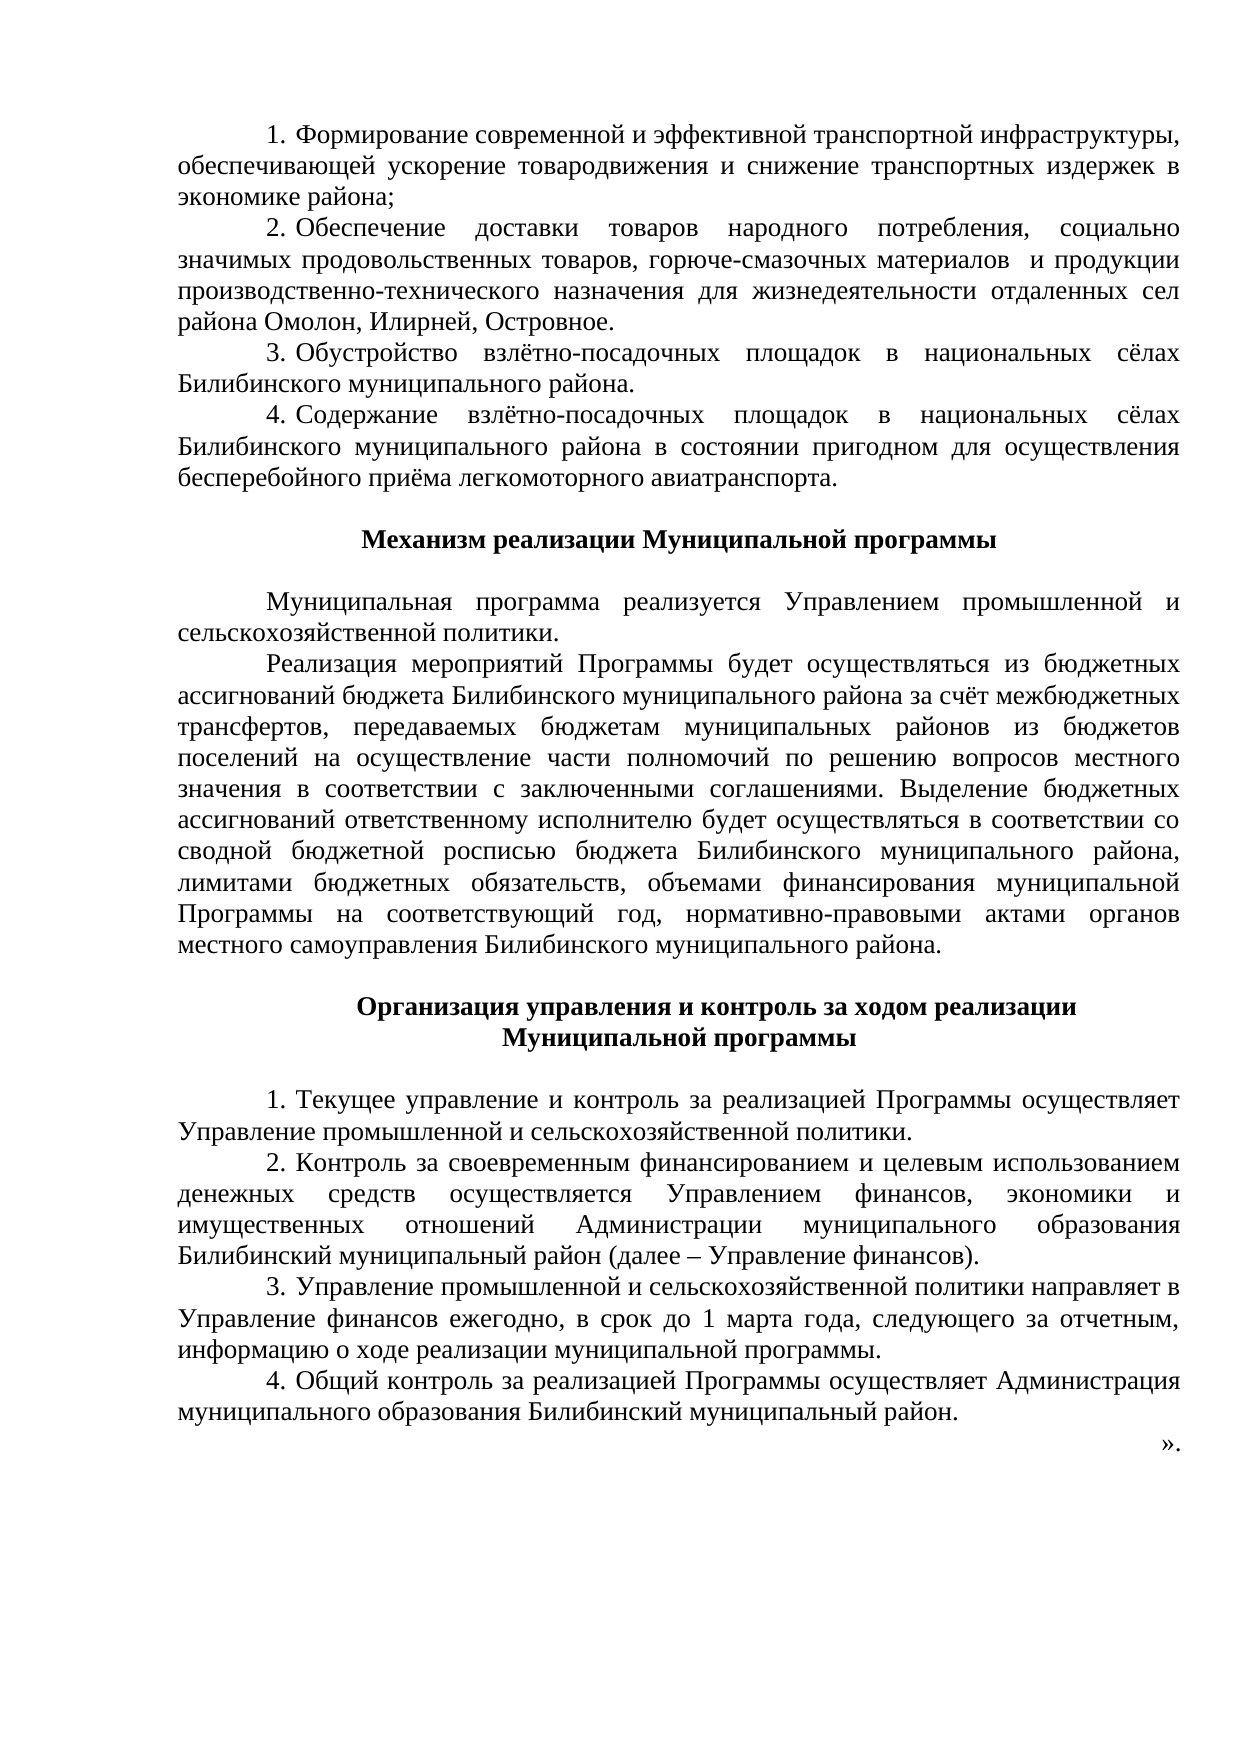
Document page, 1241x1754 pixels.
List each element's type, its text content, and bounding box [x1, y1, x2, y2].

list Содержание взлётно-посадочных площадок в национальных сёлах Билибинского муниципального района в состоянии пригодном для осуществления бесперебойного приёма легкомоторного авиатранспорта. [177, 398, 1181, 492]
text Реализация мероприятий Программы будет осуществляться из бюджетных ассигнований бюджета Билибинского муниципального района за счёт межбюджетных трансфертов, передаваемых бюджетам муниципальных районов из бюджетов поселений на осуществление части полномочий по решению вопросов местного значения в соответствии с заключенными соглашениями. Выделение бюджетных ассигнований ответственному исполнителю будет осуществляться в соответствии со сводной бюджетной росписью бюджета Билибинского муниципального района, лимитами бюджетных обязательств, объемами финансирования муниципальной Программы на соответствующий год, нормативно-правовыми актами органов местного самоуправления Билибинского муниципального района. [177, 648, 1181, 959]
text Муниципальная программа реализуется Управлением промышленной и сельскохозяйственной политики. [177, 585, 1181, 648]
list Управление промышленной и сельскохозяйственной политики направляет в Управление финансов ежегодно, в срок до 1 марта года, следующего за отчетным, информацию о ходе реализации муниципальной программы. [177, 1271, 1181, 1364]
list Обустройство взлётно-посадочных площадок в национальных сёлах Билибинского муниципального района. [177, 336, 1181, 398]
text Механизм реализации Муниципальной программы [177, 523, 1181, 554]
text Организация управления и контроль за ходом реализации Муниципальной программы [177, 990, 1181, 1052]
list Контроль за своевременным финансированием и целевым использованием денежных средств осуществляется Управлением финансов, экономики и имущественных отношений Администрации муниципального образования Билибинский муниципальный район (далее – Управление финансов). [177, 1146, 1181, 1271]
list Текущее управление и контроль за реализацией Программы осуществляет Управление промышленной и сельскохозяйственной политики. [177, 1084, 1181, 1146]
list Формирование современной и эффективной транспортной инфраструктуры, обеспечивающей ускорение товародвижения и снижение транспортных издержек в экономике района; [177, 118, 1181, 212]
text ». [266, 1426, 1181, 1457]
list Обеспечение доставки товаров народного потребления, социально значимых продовольственных товаров, горюче-смазочных материалов и продукции производственно-технического назначения для жизнедеятельности отдаленных сел района Омолон, Илирней, Островное. [177, 212, 1181, 336]
list Общий контроль за реализацией Программы осуществляет Администрация муниципального образования Билибинский муниципальный район. [177, 1364, 1181, 1426]
